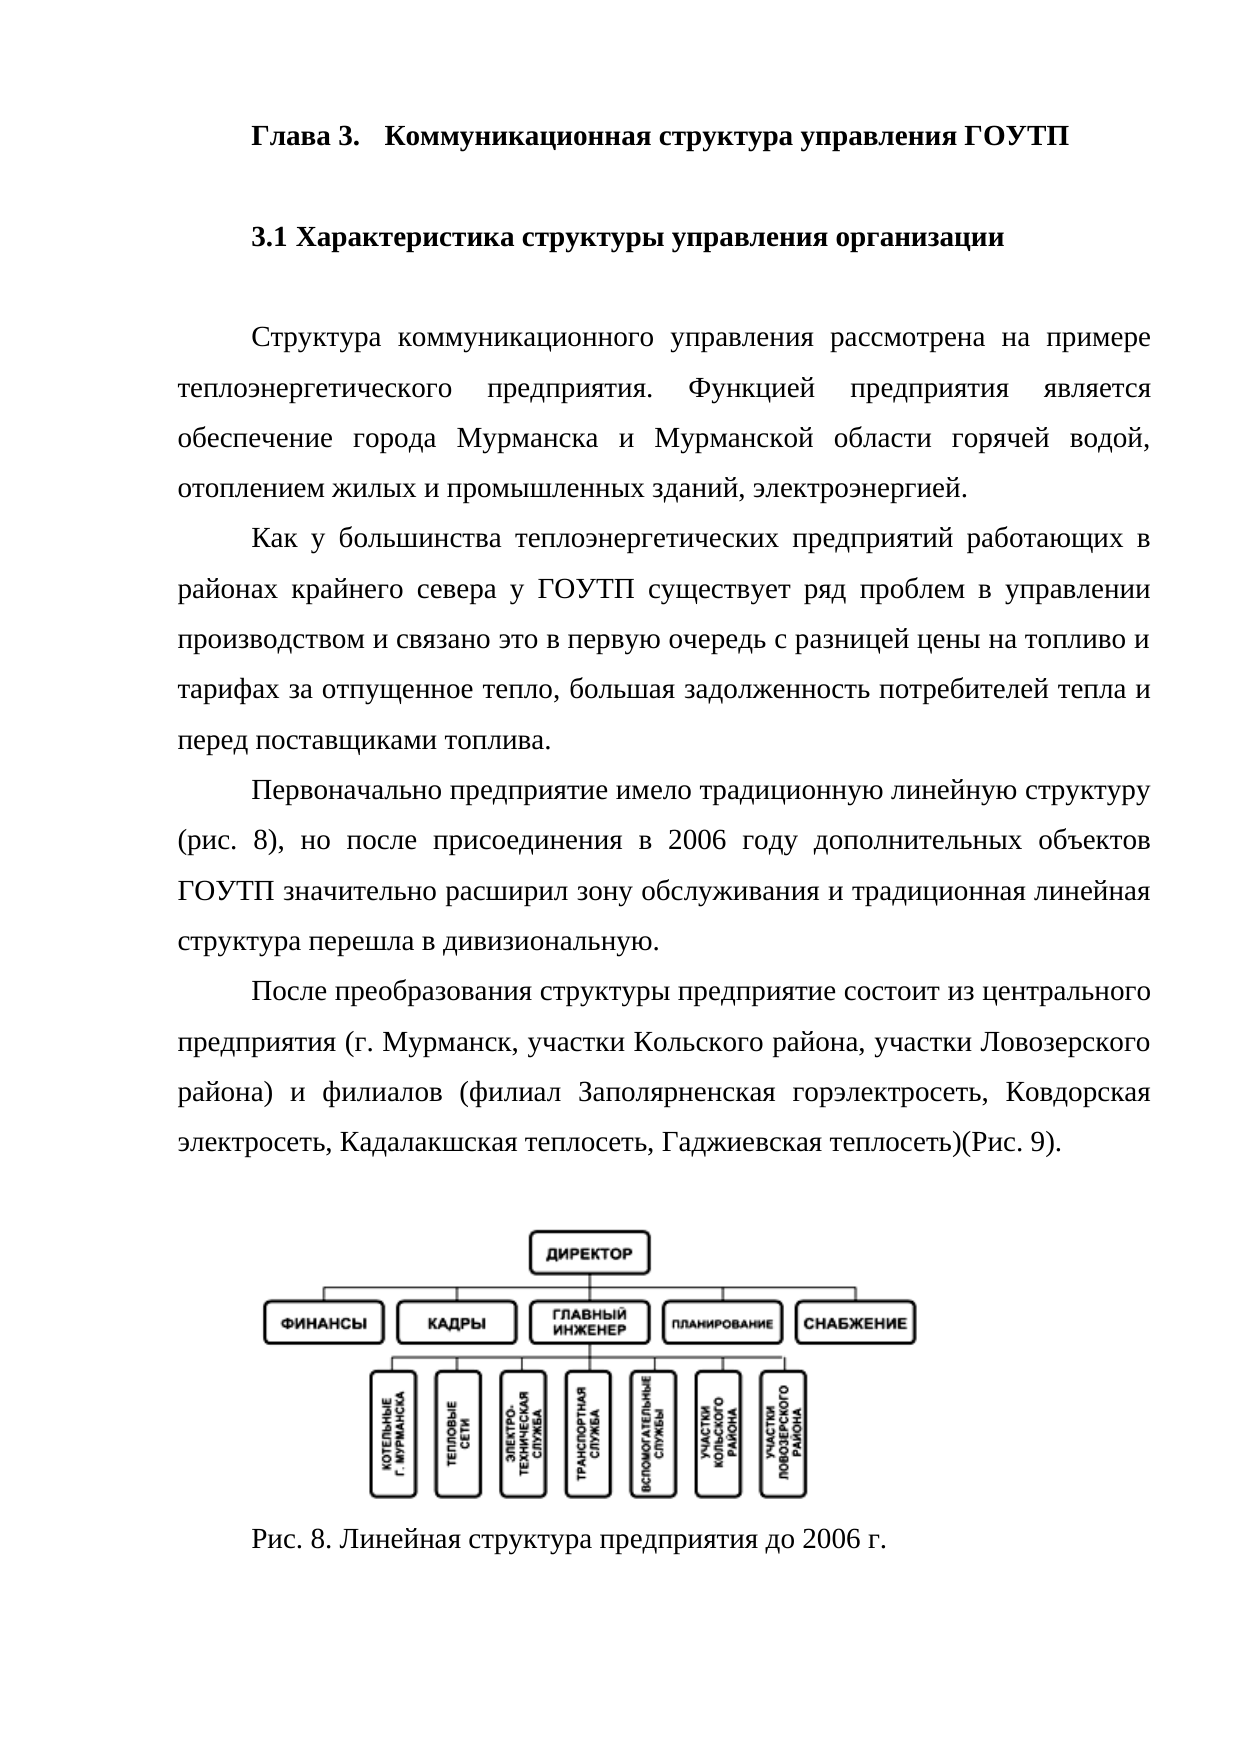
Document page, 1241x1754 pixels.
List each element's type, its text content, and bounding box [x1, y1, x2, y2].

picture [251, 1224, 920, 1510]
subtitle Глава 3. Коммуникационная структура управления ГОУТП [177, 118, 1152, 152]
text Структура коммуникационного управления рассмотрена на примере теплоэнергетического предприятия. Функцией предприятия является обеспечение города Мурманска и Мурманской области горячей водой, отоплением жилых и промышленных зданий, электроэнергией. [177, 319, 1152, 504]
text Рис. 8. Линейная структура предприятия до . [177, 1521, 1152, 1555]
text Первоначально предприятие имело традиционную линейную структуру (рис. 8), но после присоединения в 2006 году дополнительных объектов ГОУТП значительно расширил зону обслуживания и традиционная линейная структура перешла в дивизиональную. [177, 772, 1152, 957]
text 3.1 Характеристика структуры управления организации [177, 219, 1152, 252]
text После преобразования структуры предприятие состоит из центрального предприятия (г. Мурманск, участки Кольского района, участки Ловозерского района) и филиалов (филиал Заполярненская горэлектросеть, Ковдорская электросеть, Кадалакшская теплосеть, Гаджиевская теплосеть)(Рис. 9). [177, 973, 1152, 1158]
text Как у большинства теплоэнергетических предприятий работающих в районах крайнего севера у ГОУТП существует ряд проблем в управлении производством и связано это в первую очередь с разницей цены на топливо и тарифах за отпущенное тепло, большая задолженность потребителей тепла и перед поставщиками топлива. [177, 521, 1152, 755]
